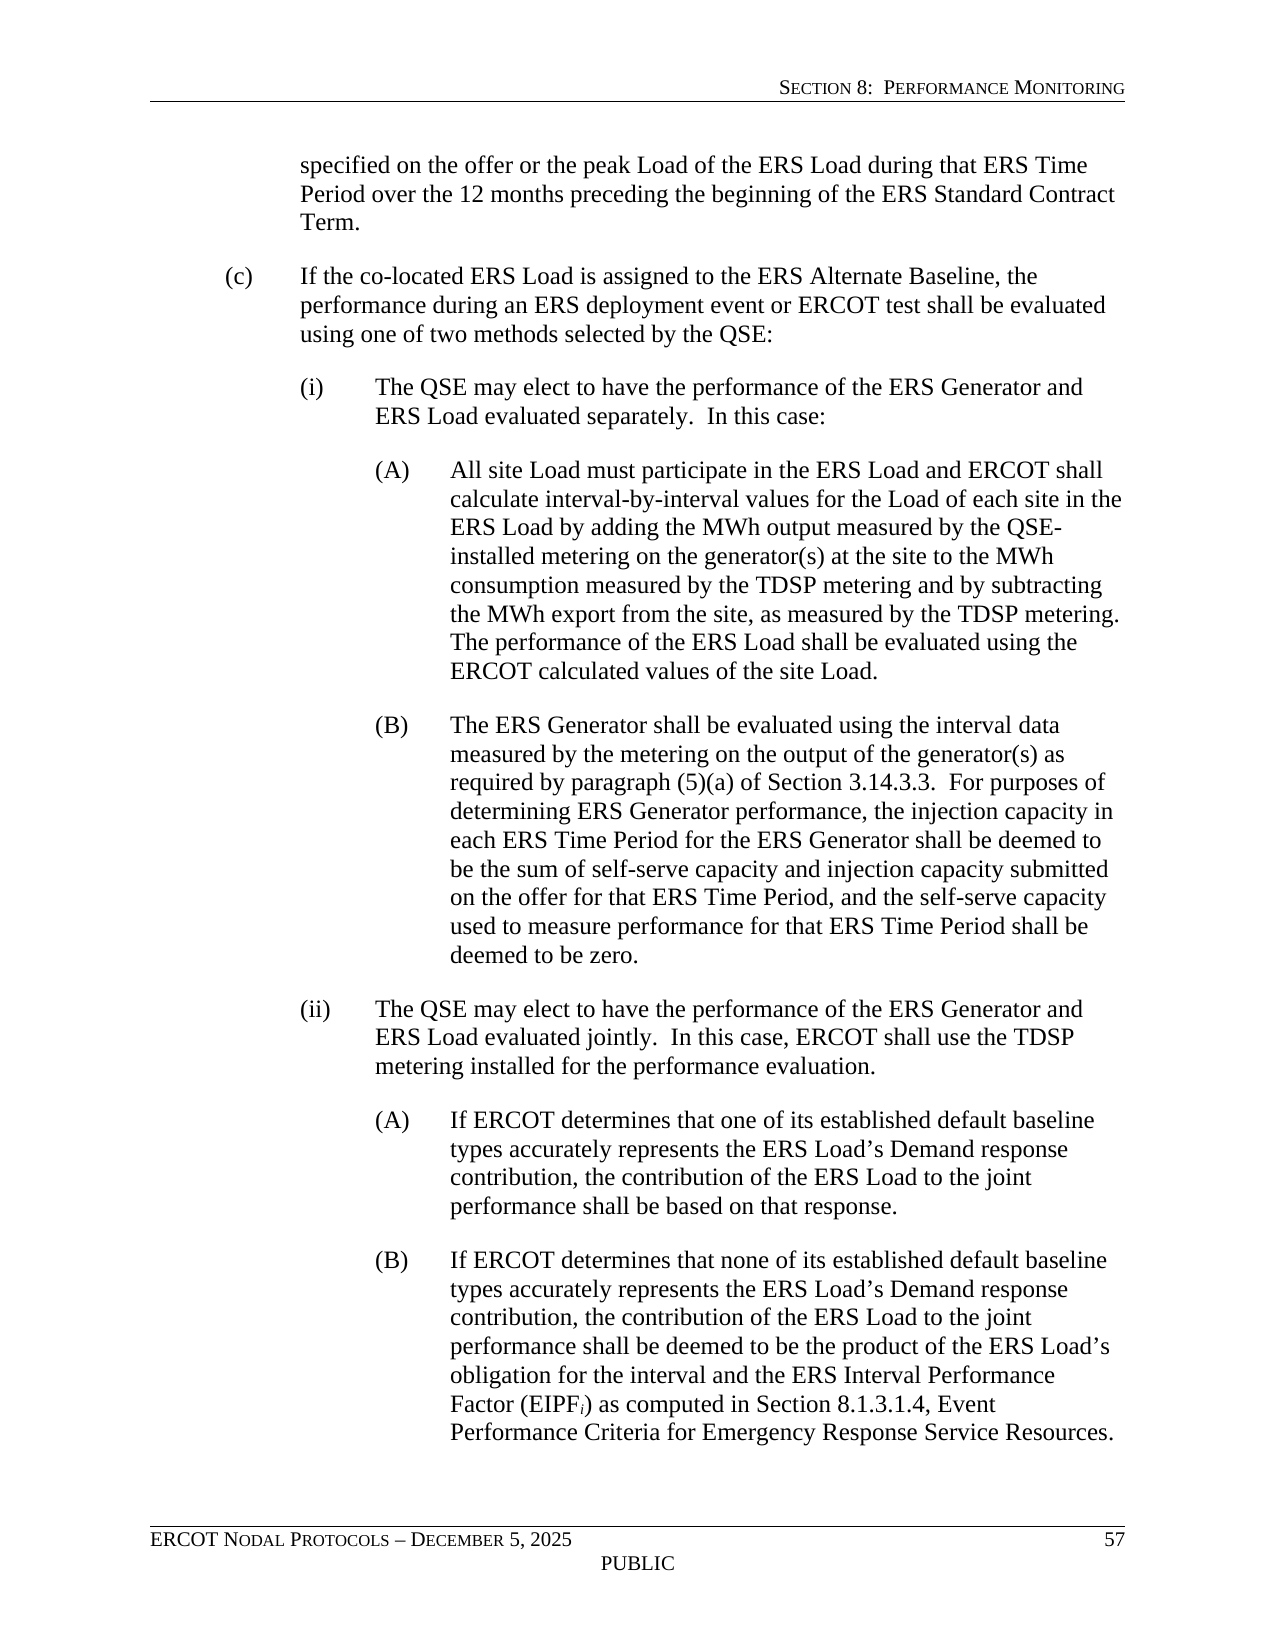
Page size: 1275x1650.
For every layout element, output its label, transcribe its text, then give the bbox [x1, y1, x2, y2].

text (A) All site Load must participate in the ERS Load and ERCOT shall calculate interval-by-interval values for the Load of each site in the ERS Load by adding the MWh output measured by the QSE-installed metering on the generator(s) at the site to the MWh consumption measured by the TDSP metering and by subtracting the MWh export from the site, as measured by the TDSP metering. The performance of the ERS Load shall be evaluated using the ERCOT calculated values of the site Load. [375, 455, 1125, 685]
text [225, 150, 1125, 236]
text (c) If the co-located ERS Load is assigned to the ERS Alternate Baseline, the performance during an ERS deployment event or ERCOT test shall be evaluated using one of two methods selected by the QSE: [225, 261, 1125, 347]
text (ii) The QSE may elect to have the performance of the ERS Generator and ERS Load evaluated jointly. In this case, ERCOT shall use the TDSP metering installed for the performance evaluation. [300, 994, 1125, 1080]
text (B) The ERS Generator shall be evaluated using the interval data measured by the metering on the output of the generator(s) as required by paragraph (5)(a) of Section 3.14.3.3. For purposes of determining ERS Generator performance, the injection capacity in each ERS Time Period for the ERS Generator shall be deemed to be the sum of self-serve capacity and injection capacity submitted on the offer for that ERS Time Period, and the self-serve capacity used to measure performance for that ERS Time Period shall be deemed to be zero. [375, 710, 1125, 969]
text (B) If ERCOT determines that none of its established default baseline types accurately represents the ERS Load’s Demand response contribution, the contribution of the ERS Load to the joint performance shall be deemed to be the product of the ERS Load’s obligation for the interval and the ERS Interval Performance Factor (EIPFi) as computed in Section 8.1.3.1.4, Event Performance Criteria for Emergency Response Service Resources. [375, 1245, 1125, 1446]
text (A) If ERCOT determines that one of its established default baseline types accurately represents the ERS Load’s Demand response contribution, the contribution of the ERS Load to the joint performance shall be based on that response. [375, 1105, 1125, 1220]
text (i) The QSE may elect to have the performance of the ERS Generator and ERS Load evaluated separately. In this case: [300, 372, 1125, 430]
